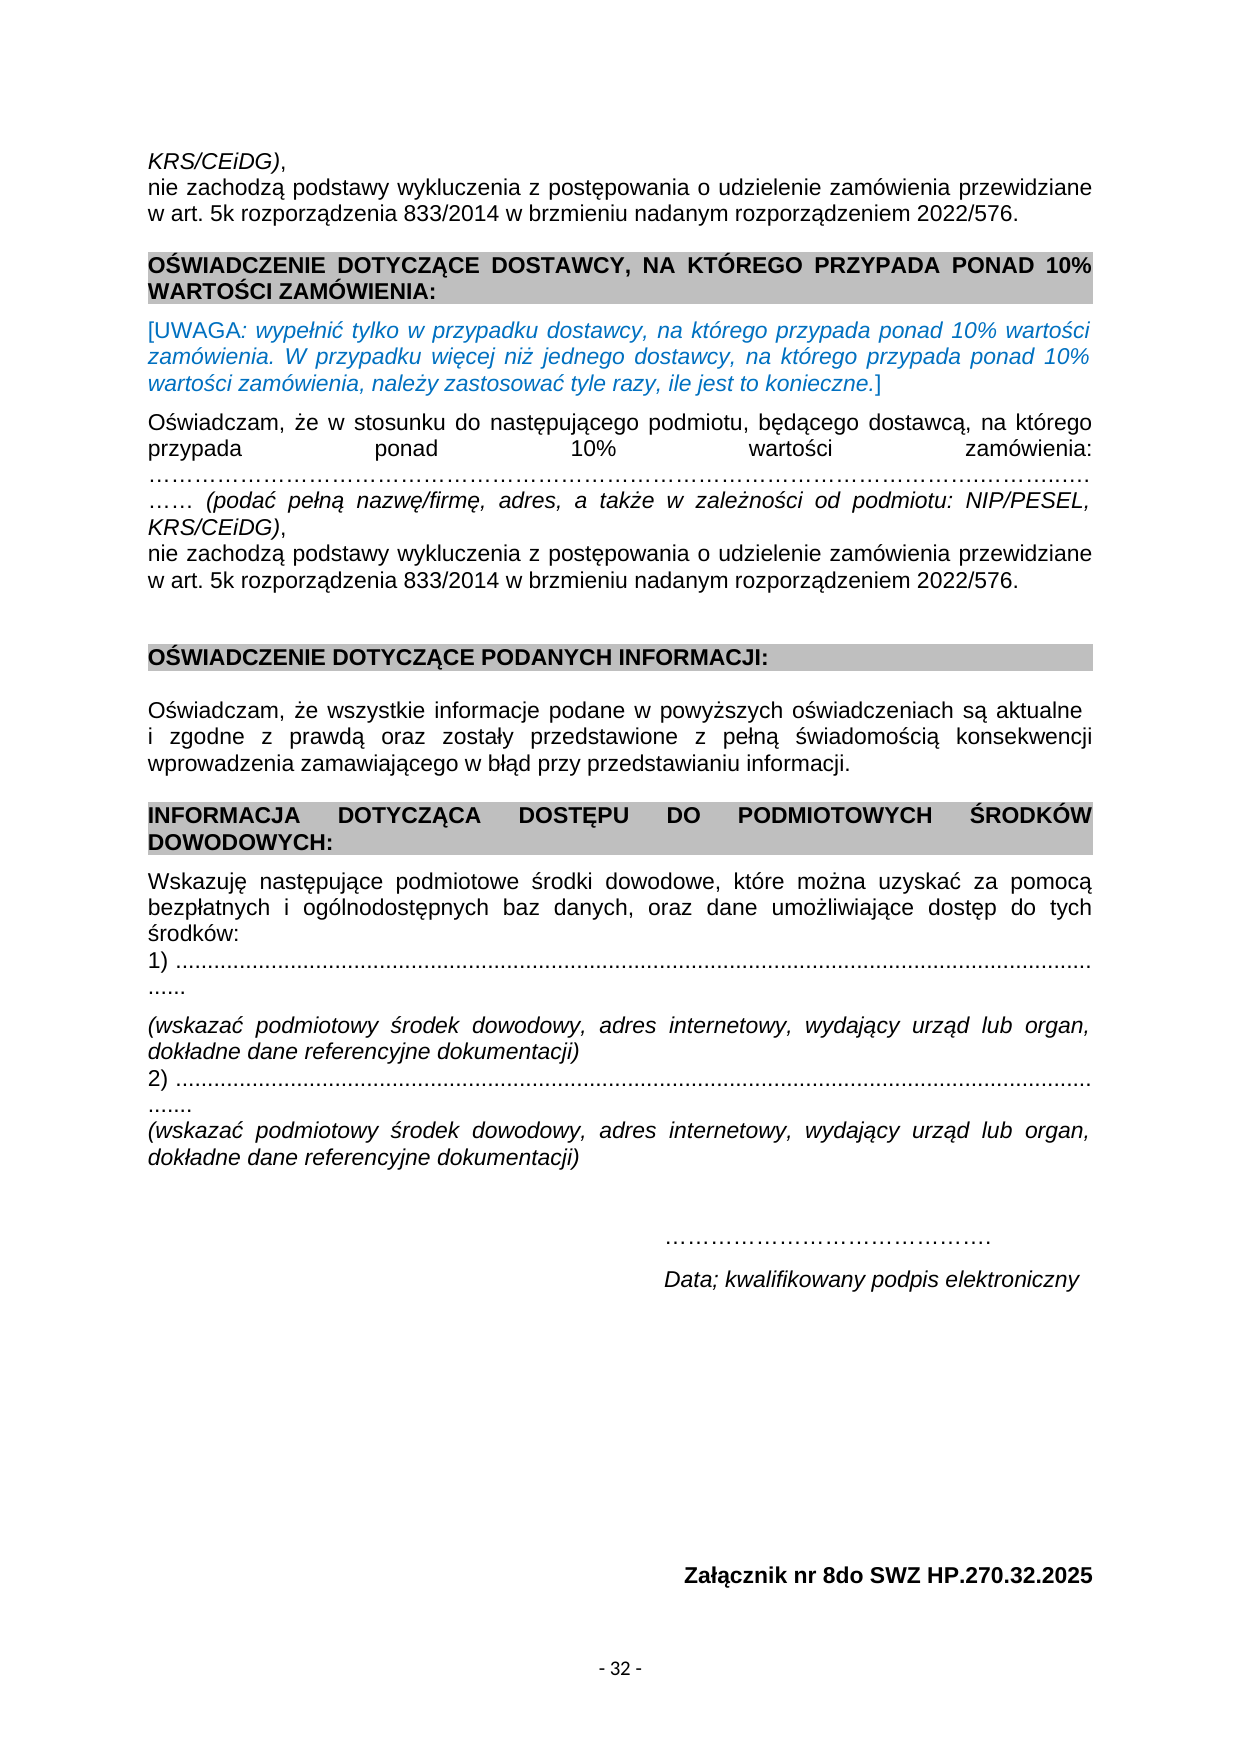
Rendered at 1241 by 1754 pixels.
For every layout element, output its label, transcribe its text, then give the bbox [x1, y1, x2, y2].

text OŚWIADCZENIE DOTYCZĄCE DOSTAWCY, NA KTÓREGO PRZYPADA PONAD 10% WARTOŚCI ZAMÓWIENIA: [148, 252, 1093, 304]
text (wskazać podmiotowy środek dowodowy, adres internetowy, wydający urząd lub organ, dokładne dane referencyjne dokumentacji) [148, 1012, 1093, 1064]
text Oświadczam, że wszystkie informacje podane w powyższych oświadczeniach są aktualne i zgodne z prawdą oraz zostały przedstawione z pełną świadomością konsekwencji wprowadzenia zamawiającego w błąd przy przedstawianiu informacji. [148, 697, 1093, 776]
text Oświadczam, że w stosunku do następującego podmiotu, będącego podwykonawcą, na którego przypada ponad 10% wartości zamówienia: ……………………………………………………………………………………………….………..….…… (podać pełną nazwę/firmę, adres, a także w zależności od podmiotu: NIP/PESEL, KRS/CEiDG), nie zachodzą podstawy wykluczenia z postępowania o udzielenie zamówienia przewidziane w art. 5k rozporządzenia 833/2014 w brzmieniu nadanym rozporządzeniem 2022/576. [148, 148, 1093, 227]
text OŚWIADCZENIE DOTYCZĄCE PODANYCH INFORMACJI: [148, 644, 1093, 671]
text [UWAGA: wypełnić tylko w przypadku dostawcy, na którego przypada ponad 10% wartości zamówienia. W przypadku więcej niż jednego dostawcy, na którego przypada ponad 10% wartości zamówienia, należy zastosować tyle razy, ile jest to konieczne.] [148, 317, 1093, 396]
text 2) ....................................................................................................................................................... [148, 1064, 1093, 1117]
text Data; kwalifikowany podpis elektroniczny [148, 1266, 1093, 1292]
text INFORMACJA DOTYCZĄCA DOSTĘPU DO PODMIOTOWYCH ŚRODKÓW DOWODOWYCH: [148, 802, 1093, 855]
text ……………………………………. [148, 1223, 1093, 1249]
text Oświadczam, że w stosunku do następującego podmiotu, będącego dostawcą, na którego przypada ponad 10% wartości zamówienia: ……………………………………………………………………………………………….………..….…… (podać pełną nazwę/firmę, adres, a także w zależności od podmiotu: NIP/PESEL, KRS/CEiDG), nie zachodzą podstawy wykluczenia z postępowania o udzielenie zamówienia przewidziane w art. 5k rozporządzenia 833/2014 w brzmieniu nadanym rozporządzeniem 2022/576. [148, 408, 1093, 593]
text Załącznik nr 8do SWZ HP.270.32.2025 [148, 1562, 1093, 1589]
text Wskazuję następujące podmiotowe środki dowodowe, które można uzyskać za pomocą bezpłatnych i ogólnodostępnych baz danych, oraz dane umożliwiające dostęp do tych środków: 1) ...................................................................................................................................................... [148, 868, 1093, 999]
text (wskazać podmiotowy środek dowodowy, adres internetowy, wydający urząd lub organ, dokładne dane referencyjne dokumentacji) [148, 1117, 1093, 1170]
